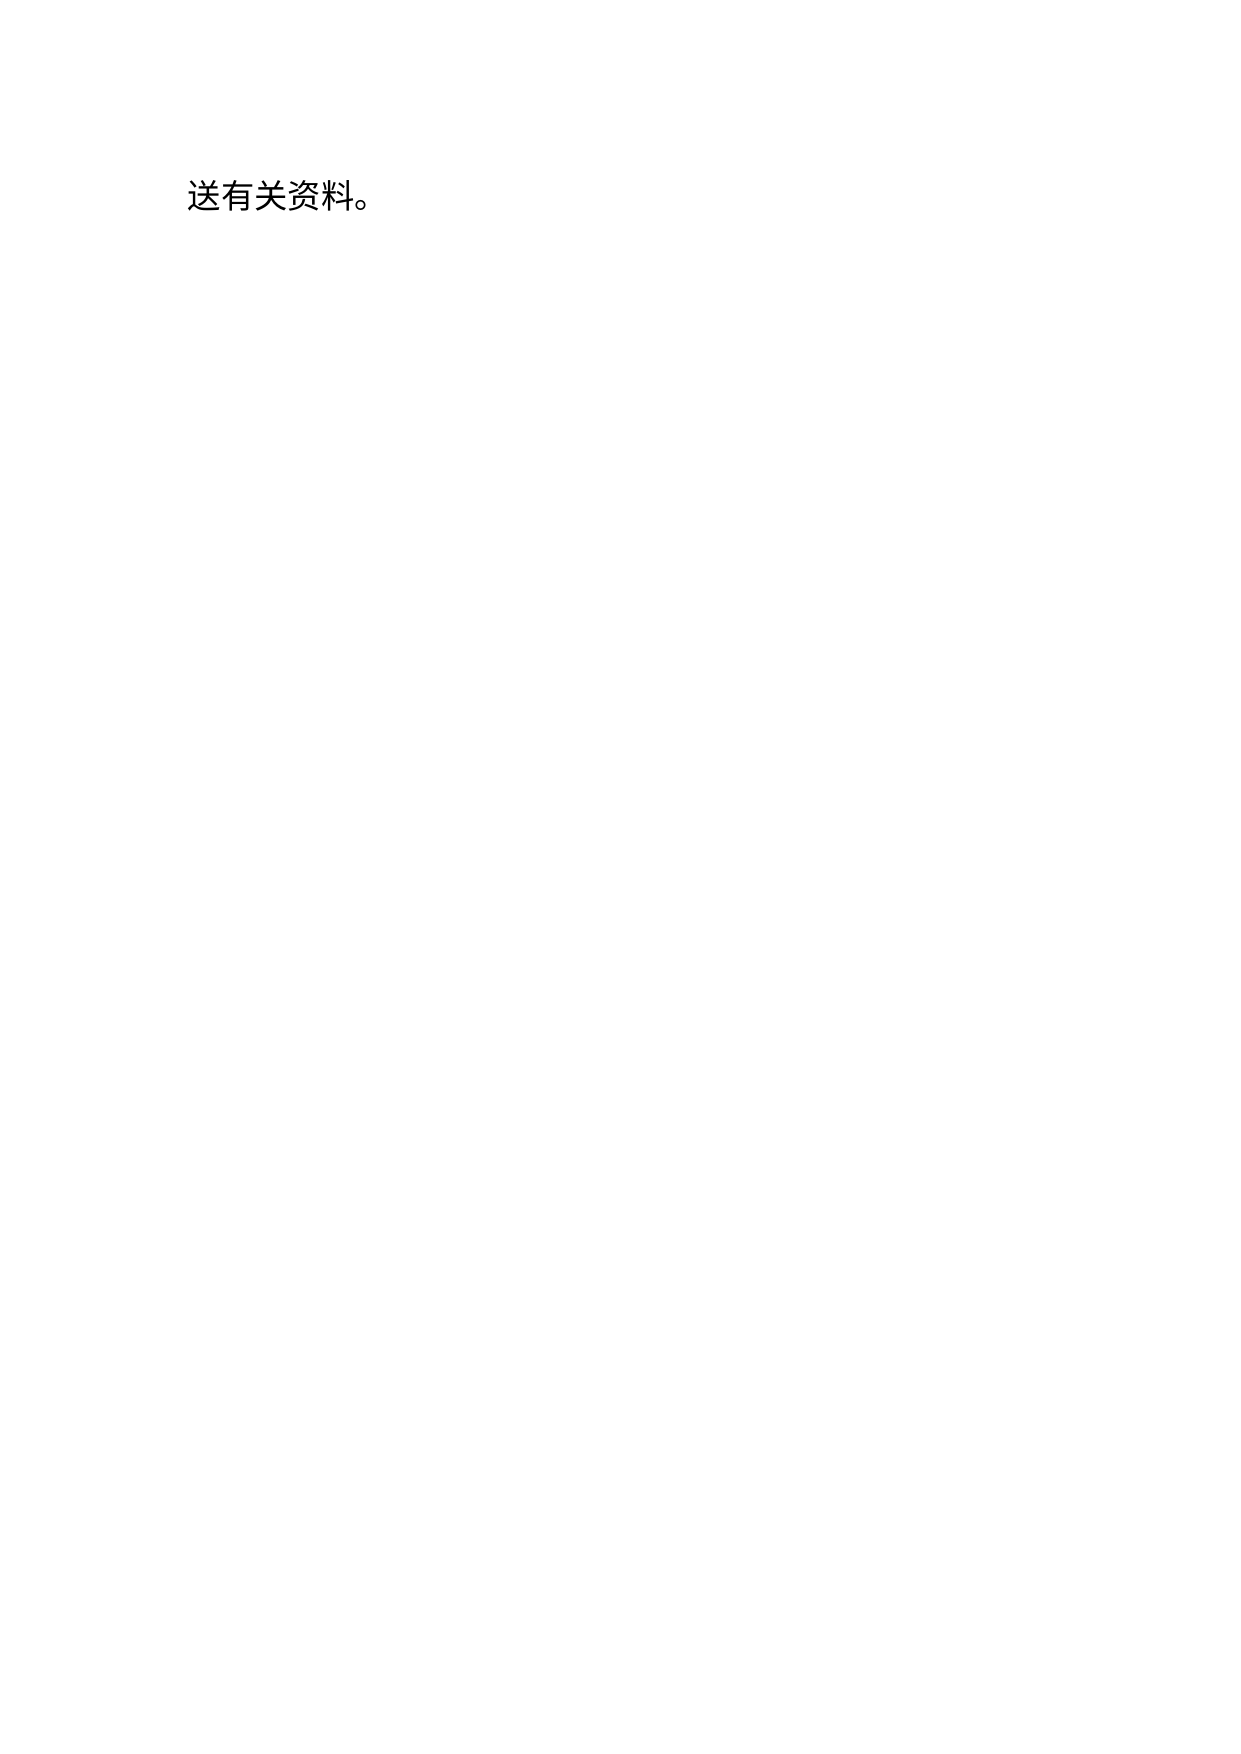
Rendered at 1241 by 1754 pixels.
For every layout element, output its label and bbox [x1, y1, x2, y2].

text [187, 162, 1053, 227]
